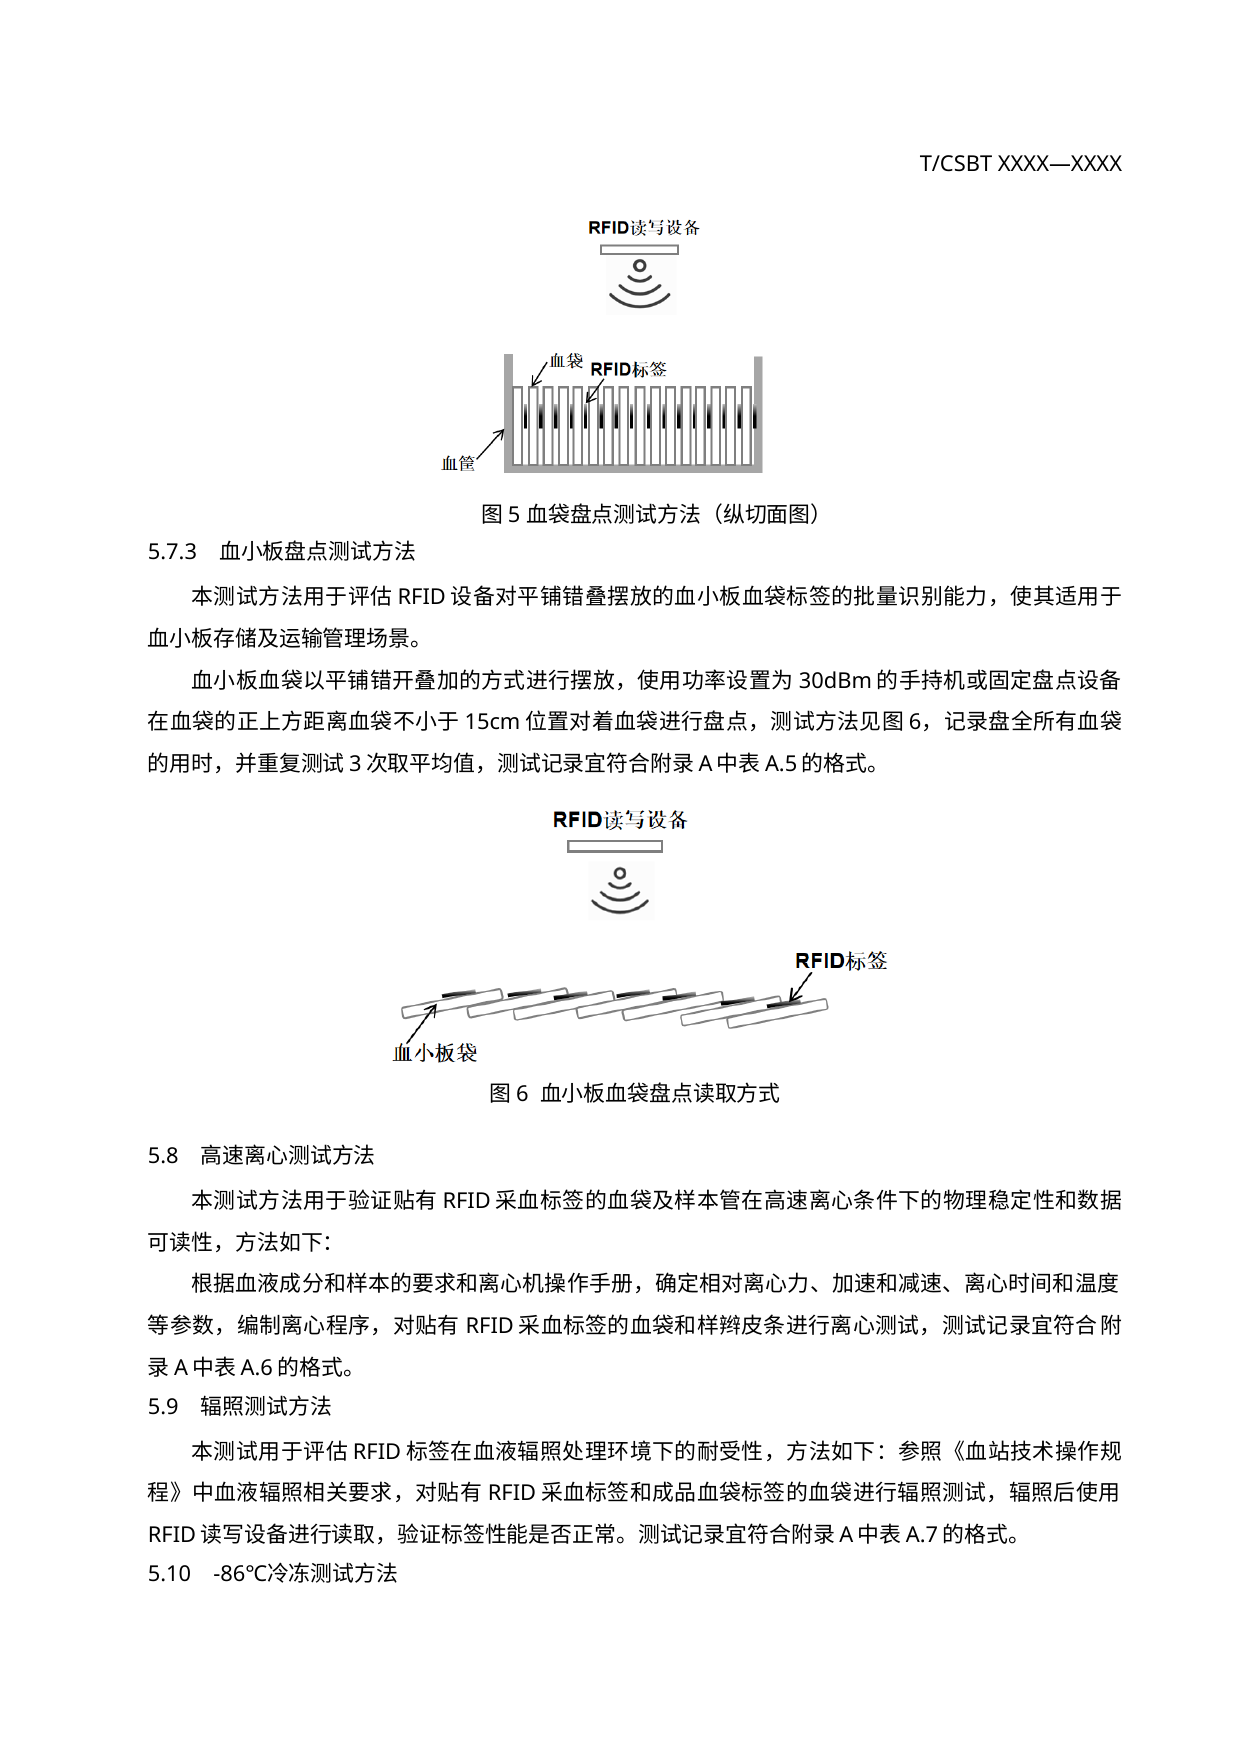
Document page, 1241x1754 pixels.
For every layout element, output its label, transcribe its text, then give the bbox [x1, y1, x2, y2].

text 本测试方法用于验证贴有RFID采血标签的血袋及样本管在高速离心条件下的物理稳定性和数据可读性，方法如下： [148, 1175, 1122, 1258]
text 图6 血小板血袋盘点读取方式 [148, 1076, 1122, 1107]
text 高速离心测试方法 [148, 1138, 1122, 1170]
text 本测试方法用于评估RFID设备对平铺错叠摆放的血小板血袋标签的批量识别能力，使其适用于血小板存储及运输管理场景。 [148, 571, 1122, 655]
text 根据血液成分和样本的要求和离心机操作手册，确定相对离心力、加速和减速、离心时间和温度等参数，编制离心程序，对贴有RFID采血标签的血袋和样辫皮条进行离心测试，测试记录宜符合附录A中表A.6的格式。 [148, 1258, 1122, 1383]
picture [355, 779, 915, 1076]
text 辐照测试方法 [148, 1389, 1122, 1421]
text 血小板盘点测试方法 [148, 534, 1122, 566]
picture [359, 200, 911, 498]
text 本测试用于评估RFID标签在血液辐照处理环境下的耐受性，方法如下：参照《血站技术操作规程》中血液辐照相关要求，对贴有RFID采血标签和成品血袋标签的血袋进行辐照测试，辐照后使用RFID读写设备进行读取，验证标签性能是否正常。测试记录宜符合附录A中表A.7的格式。 [148, 1426, 1122, 1551]
text -86℃冷冻测试方法 [148, 1556, 1122, 1588]
text 血小板血袋以平铺错开叠加的方式进行摆放，使用功率设置为30dBm的手持机或固定盘点设备在血袋的正上方距离血袋不小于15cm位置对着血袋进行盘点，测试方法见图6，记录盘全所有血袋的用时，并重复测试3次取平均值，测试记录宜符合附录A中表A.5的格式。 [148, 655, 1122, 780]
text 图5 血袋盘点测试方法（纵切面图） [148, 497, 1122, 529]
